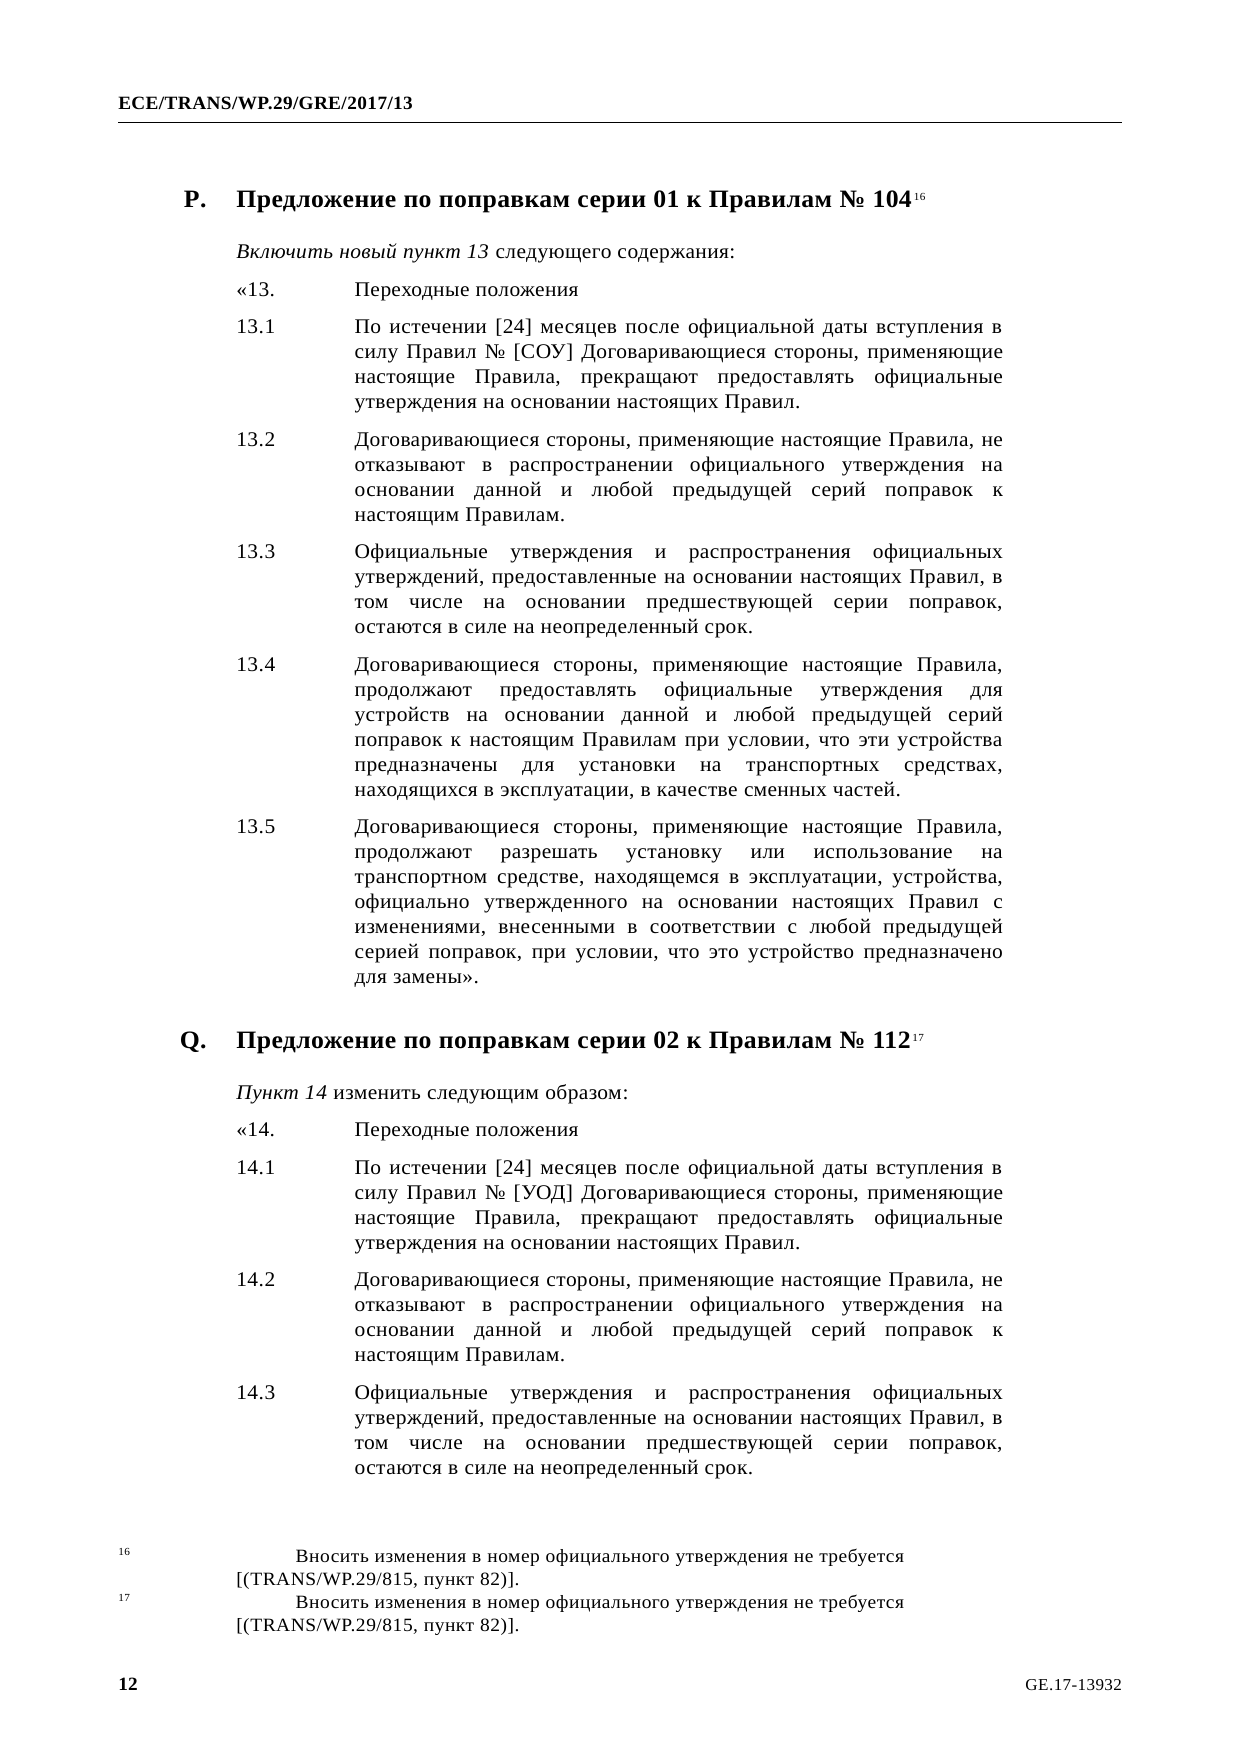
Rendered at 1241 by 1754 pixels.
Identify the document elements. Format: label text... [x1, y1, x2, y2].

text 13.5 Договаривающиеся стороны, применяющие настоящие Правила, продолжают разрешать установку или использование на транспортном средстве, находящемся в эксплуатации, устройства, официально утвержденного на основании настоящих Правил с изменениями, внесенными в соответствии с любой предыдущей серией поправок, при условии, что это устройство предназначено для замены». [236, 813, 1004, 988]
text «14. Переходные положения [236, 1116, 1004, 1141]
text «13. Переходные положения [236, 276, 1004, 301]
text 13.2 Договаривающиеся стороны, применяющие настоящие Правила, не отказывают в распространении официального утверждения на основании данной и любой предыдущей серий поправок к настоящим Правилам. [236, 426, 1004, 526]
text 13.3 Официальные утверждения и распространения официальных утверждений, предоставленные на основании настоящих Правил, в том числе на основании предшествующей серии поправок, остаются в силе на неопределенный срок. [236, 538, 1004, 638]
text P. Предложение по поправкам серии 01 к Правилам № 104 [118, 185, 1004, 213]
text 14.1 По истечении [24] месяцев после официальной даты вступления в силу Правил № [УОД] Договаривающиеся стороны, применяющие настоящие Правила, прекращают предоставлять официальные утверждения на основании настоящих Правил. [236, 1154, 1004, 1254]
text Включить новый пункт 13 следующего содержания: [236, 238, 1004, 263]
text Пункт 14 изменить следующим образом: [236, 1079, 1004, 1104]
text Q. Предложение по поправкам серии 02 к Правилам № 112 [118, 1026, 1004, 1054]
text 13.1 По истечении [24] месяцев после официальной даты вступления в силу Правил № [СОУ] Договаривающиеся стороны, применяющие настоящие Правила, прекращают предоставлять официальные утверждения на основании настоящих Правил. [236, 313, 1004, 413]
text 14.2 Договаривающиеся стороны, применяющие настоящие Правила, не отказывают в распространении официального утверждения на основании данной и любой предыдущей серий поправок к настоящим Правилам. [236, 1266, 1004, 1366]
text 14.3 Официальные утверждения и распространения официальных утверждений, предоставленные на основании настоящих Правил, в том числе на основании предшествующей серии поправок, остаются в силе на неопределенный срок. [236, 1379, 1004, 1479]
text 13.4 Договаривающиеся стороны, применяющие настоящие Правила, продолжают предоставлять официальные утверждения для устройств на основании данной и любой предыдущей серий поправок к настоящим Правилам при условии, что эти устройства предназначены для установки на транспортных средствах, находящихся в эксплуатации, в качестве сменных частей. [236, 651, 1004, 801]
